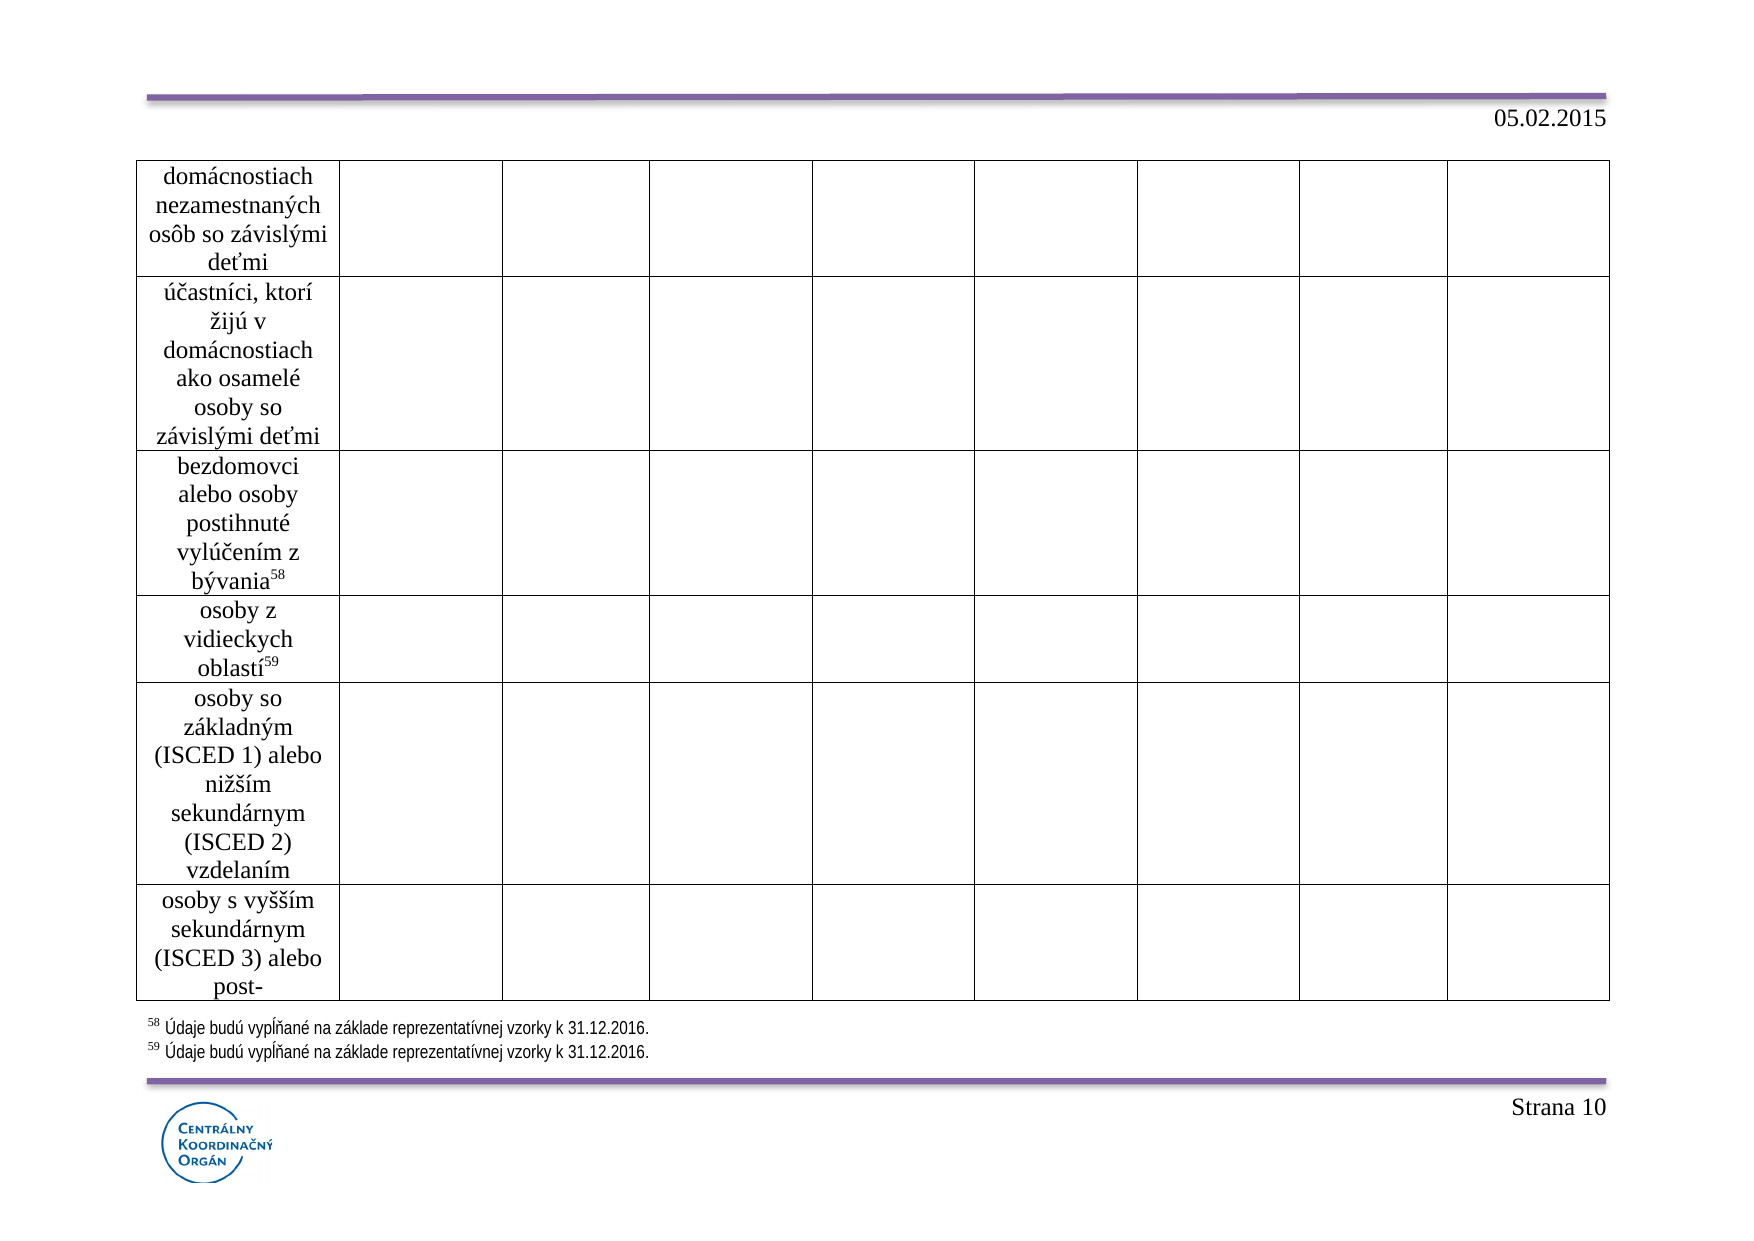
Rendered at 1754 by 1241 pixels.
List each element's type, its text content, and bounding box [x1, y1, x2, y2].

table_cell [1448, 161, 1609, 276]
table_cell [340, 683, 502, 884]
table_cell [813, 885, 974, 1000]
table_cell [650, 596, 812, 682]
table_cell [340, 161, 502, 276]
table_cell bezdomovci alebo osoby postihnuté vylúčením z bývania [137, 451, 339, 594]
table_cell [813, 683, 974, 884]
table_cell [975, 885, 1137, 1000]
table_cell [650, 683, 812, 884]
table_cell [1138, 451, 1299, 594]
table_cell účastníci, ktorí žijú v domácnostiach ako osamelé osoby so závislými deťmi [137, 277, 339, 450]
table_cell [650, 885, 812, 1000]
table_cell [650, 161, 812, 276]
table_cell [503, 277, 649, 450]
table_cell [1300, 161, 1447, 276]
table_cell [503, 596, 649, 682]
table_cell [1448, 596, 1609, 682]
table_cell [813, 277, 974, 450]
table_cell [1300, 596, 1447, 682]
table_cell [1448, 277, 1609, 450]
table_cell [813, 161, 974, 276]
table_cell [1300, 277, 1447, 450]
table_cell [1448, 451, 1609, 594]
table_cell osoby s vyšším sekundárnym (ISCED 3) alebo post-sekundárnym (ISCED 4) vzdelaním [137, 885, 339, 1000]
table_cell [1448, 885, 1609, 1000]
table_cell [1138, 596, 1299, 682]
table_cell [1138, 277, 1299, 450]
table_cell [813, 596, 974, 682]
table_cell [1448, 683, 1609, 884]
table_cell [1300, 683, 1447, 884]
table_cell [503, 885, 649, 1000]
table_cell účastníci, ktorí žijú v domácnostiach nezamestnaných osôb so závislými deťmi [137, 161, 339, 276]
table_cell [340, 885, 502, 1000]
table_cell [975, 161, 1137, 276]
table_cell [1300, 885, 1447, 1000]
table_cell [1138, 161, 1299, 276]
table_cell osoby so základným (ISCED 1) alebo nižším sekundárnym (ISCED 2) vzdelaním [137, 683, 339, 884]
table_cell [503, 683, 649, 884]
table_cell [1138, 885, 1299, 1000]
table_cell [975, 596, 1137, 682]
table_cell [340, 451, 502, 594]
table_cell [340, 277, 502, 450]
table_cell [340, 596, 502, 682]
table_cell [503, 161, 649, 276]
table_cell [975, 683, 1137, 884]
table_cell [975, 277, 1137, 450]
table_cell osoby z vidieckych oblastí [137, 596, 339, 682]
table_cell [650, 451, 812, 594]
table_cell [650, 277, 812, 450]
table_cell [975, 451, 1137, 594]
table_cell [1138, 683, 1299, 884]
table_cell [503, 451, 649, 594]
table_cell [813, 451, 974, 594]
picture [159, 1101, 272, 1182]
table_cell [1300, 451, 1447, 594]
